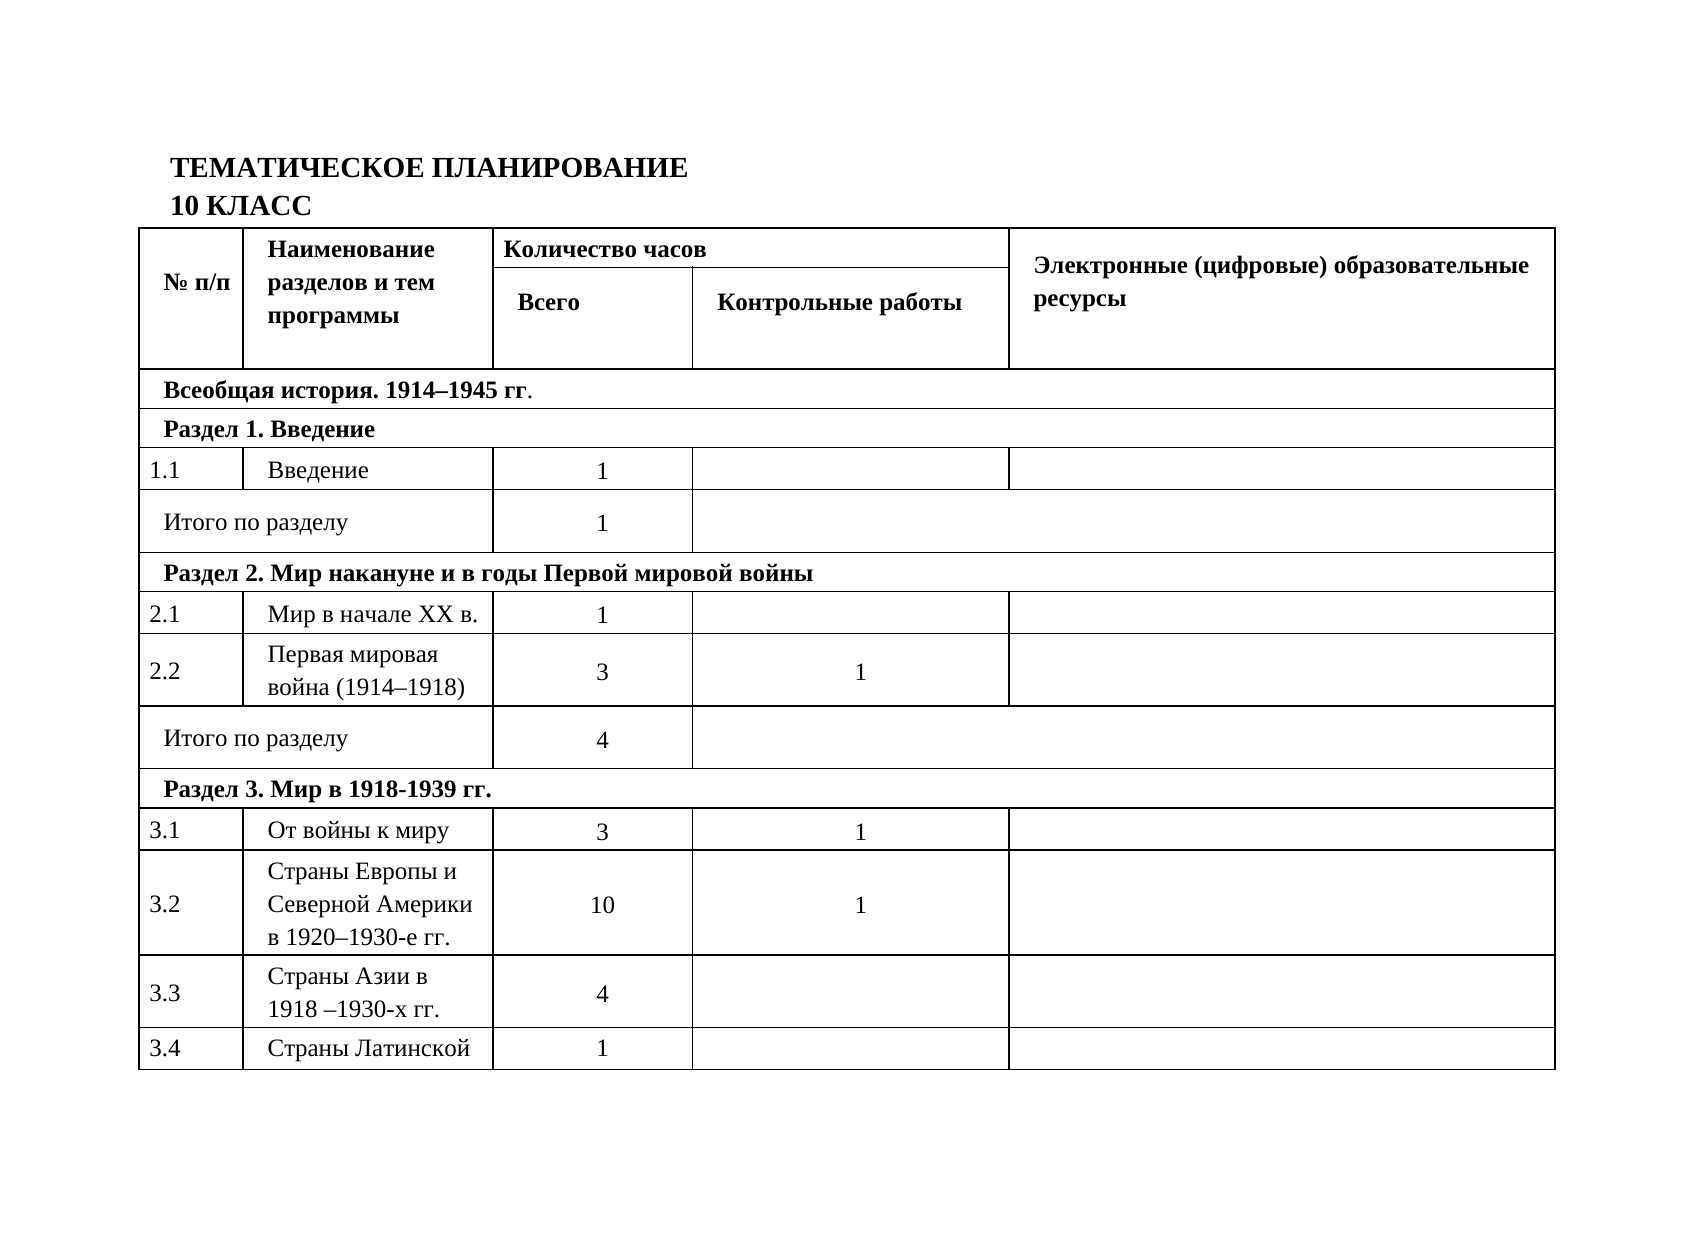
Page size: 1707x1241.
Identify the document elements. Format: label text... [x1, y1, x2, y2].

table_cell [1010, 1028, 1554, 1069]
table_cell Всего [494, 268, 692, 368]
table_cell [1010, 851, 1554, 954]
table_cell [244, 1028, 492, 1069]
table_cell Итого по разделу [140, 490, 492, 551]
table_cell 3 [494, 809, 692, 849]
text 10 КЛАСС [162, 188, 1557, 222]
table_cell 1 [693, 634, 1008, 705]
table_cell 3.2 [140, 851, 242, 954]
table_cell Контрольные работы [693, 268, 1008, 368]
table_cell [1010, 448, 1554, 489]
table_cell 1.1 [140, 448, 242, 489]
table_cell 1 [494, 1028, 692, 1069]
table_cell [1010, 592, 1554, 633]
table_cell [1010, 809, 1554, 849]
table_cell 2.1 [140, 592, 242, 633]
table_cell Всеобщая история. 1914–1945 гг. [140, 370, 1554, 407]
table_cell Введение [244, 448, 492, 489]
table_cell 3 [494, 634, 692, 705]
table_cell Раздел 3. Мир в 1918-1939 гг. [140, 769, 1554, 807]
table_cell Страны Азии в 1918 –1930-х гг. [244, 956, 492, 1027]
table_cell 1 [494, 592, 692, 633]
table_cell [1010, 956, 1554, 1027]
text ТЕМАТИЧЕСКОЕ ПЛАНИРОВАНИЕ [162, 150, 1557, 183]
table_cell [693, 490, 1554, 551]
table_cell Раздел 2. Мир накануне и в годы Первой мировой войны [140, 553, 1554, 591]
table_cell [693, 448, 1008, 489]
table_cell 4 [494, 707, 692, 768]
table_header № п/п [140, 229, 242, 368]
table_cell [693, 956, 1008, 1027]
table_cell Итого по разделу [140, 707, 492, 768]
table_cell [693, 592, 1008, 633]
table_cell [693, 1028, 1008, 1069]
table_header Электронные (цифровые) образовательные ресурсы [1010, 229, 1554, 368]
table_cell 2.2 [140, 634, 242, 705]
table_cell 1 [693, 851, 1008, 954]
table_cell 3.1 [140, 809, 242, 849]
table_cell [1010, 634, 1554, 705]
table_cell Мир в начале XX в. [244, 592, 492, 633]
table_cell 1 [693, 809, 1008, 849]
table_cell Страны Европы и Северной Америки в 1920–1930-е гг. [244, 851, 492, 954]
table_cell От войны к миру [244, 809, 492, 849]
table_cell Первая мировая война (1914–1918) [244, 634, 492, 705]
table_cell 3.3 [140, 956, 242, 1027]
table_cell 4 [494, 956, 692, 1027]
table_cell 1 [494, 490, 692, 551]
table_cell [693, 707, 1554, 768]
table_cell 1 [494, 448, 692, 489]
table_header Количество часов [494, 229, 1008, 266]
table_cell Раздел 1. Введение [140, 409, 1554, 447]
table_cell 10 [494, 851, 692, 954]
table_header Наименование разделов и тем программы [244, 229, 492, 368]
table_cell 3.4 [140, 1028, 242, 1069]
